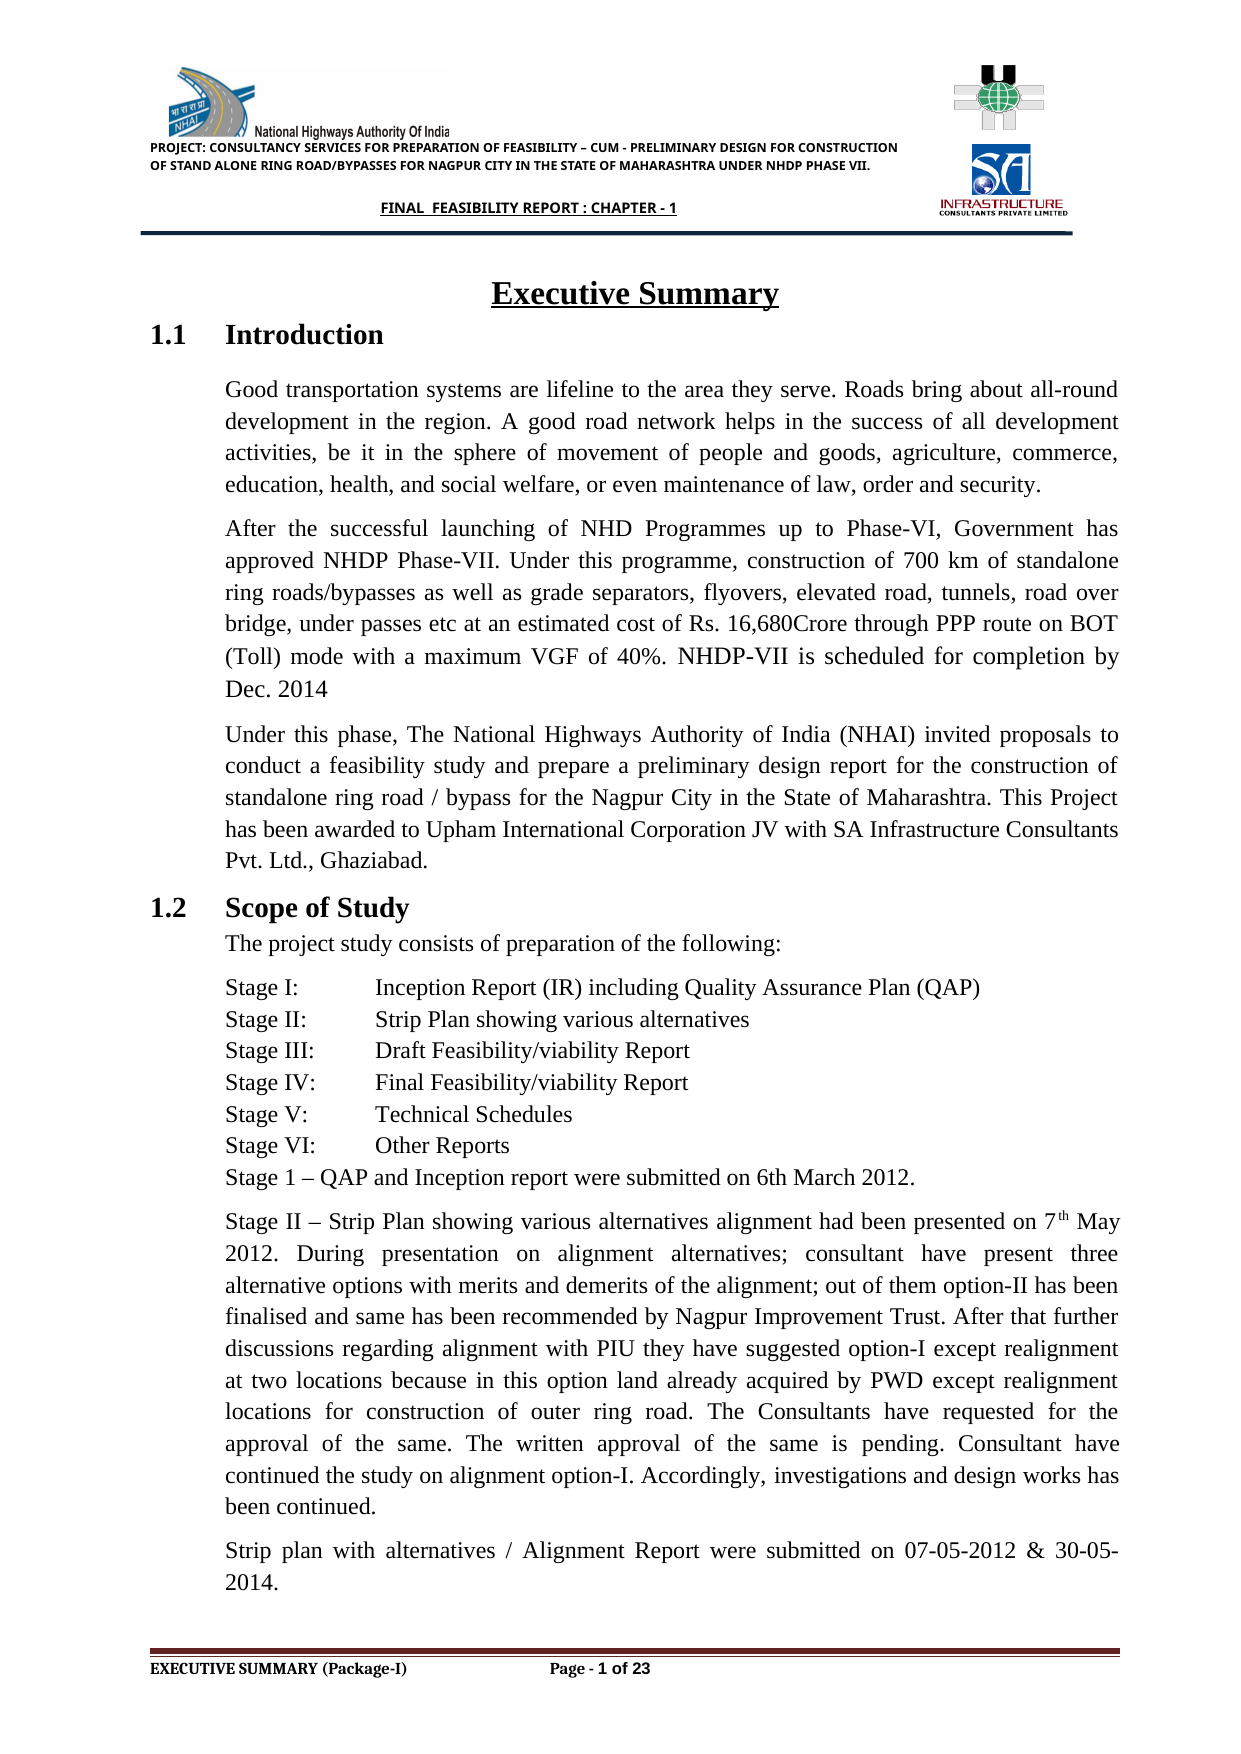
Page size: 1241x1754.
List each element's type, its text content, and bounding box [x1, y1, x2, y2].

text Stage VI: Other Reports [225, 1131, 1120, 1159]
text Good transportation systems are lifeline to the area they serve. Roads bring about all-round development in the region. A good road network helps in the success of all development activities, be it in the sphere of movement of people and goods, agriculture, commerce, education, health, and social welfare, or even maintenance of law, order and security. [225, 375, 1120, 498]
picture [937, 144, 1069, 217]
text Stage 1 – QAP and Inception report were submitted on 6th March 2012. [225, 1163, 1120, 1191]
text Stage IV: Final Feasibility/viability Report [225, 1068, 1120, 1096]
text Stage V: Technical Schedules [225, 1100, 1120, 1127]
text Stage III: Draft Feasibility/viability Report [225, 1036, 1120, 1064]
list Executive Summary [150, 273, 1120, 311]
list Scope of Study [150, 890, 1120, 924]
text Strip plan with alternatives / Alignment Report were submitted on 07-05-2012 & 30-05-2014. [225, 1536, 1120, 1596]
text Stage II – Strip Plan showing various alternatives alignment had been presented on 7th May 2012. During presentation on alignment alternatives; consultant have present three alternative options with merits and demerits of the alignment; out of them option-II has been finalised and same has been recommended by Nagpur Improvement Trust. After that further discussions regarding alignment with PIU they have suggested option-I except realignment at two locations because in this option land already acquired by PWD except realignment locations for construction of outer ring road. The Consultants have requested for the approval of the same. The written approval of the same is pending. Consultant have continued the study on alignment option-I. Accordingly, investigations and design works has been continued. [225, 1207, 1120, 1520]
text The project study consists of preparation of the following: [225, 929, 1120, 957]
list Introduction [150, 317, 1120, 351]
text Stage I: Inception Report (IR) including Quality Assurance Plan (QAP) [225, 973, 1120, 1001]
picture [168, 67, 450, 140]
text After the successful launching of NHD Programmes up to Phase-VI, Government has approved NHDP Phase-VII. Under this programme, construction of 700 km of standalone ring roads/bypasses as well as grade separators, flyovers, elevated road, tunnels, road over bridge, under passes etc at an estimated cost of Rs. 16,680Crore through PPP route on BOT (Toll) mode with a maximum VGF of 40%. NHDP-VII is scheduled for completion by Dec. 2014 [225, 514, 1120, 703]
text Stage II: Strip Plan showing various alternatives [225, 1005, 1120, 1032]
text Under this phase, The National Highways Authority of India (NHAI) invited proposals to conduct a feasibility study and prepare a preliminary design report for the construction of standalone ring road / bypass for the Nagpur City in the State of Maharashtra. This Project has been awarded to Upham International Corporation JV with SA Infrastructure Consultants Pvt. Ltd., Ghaziabad. [225, 719, 1120, 874]
